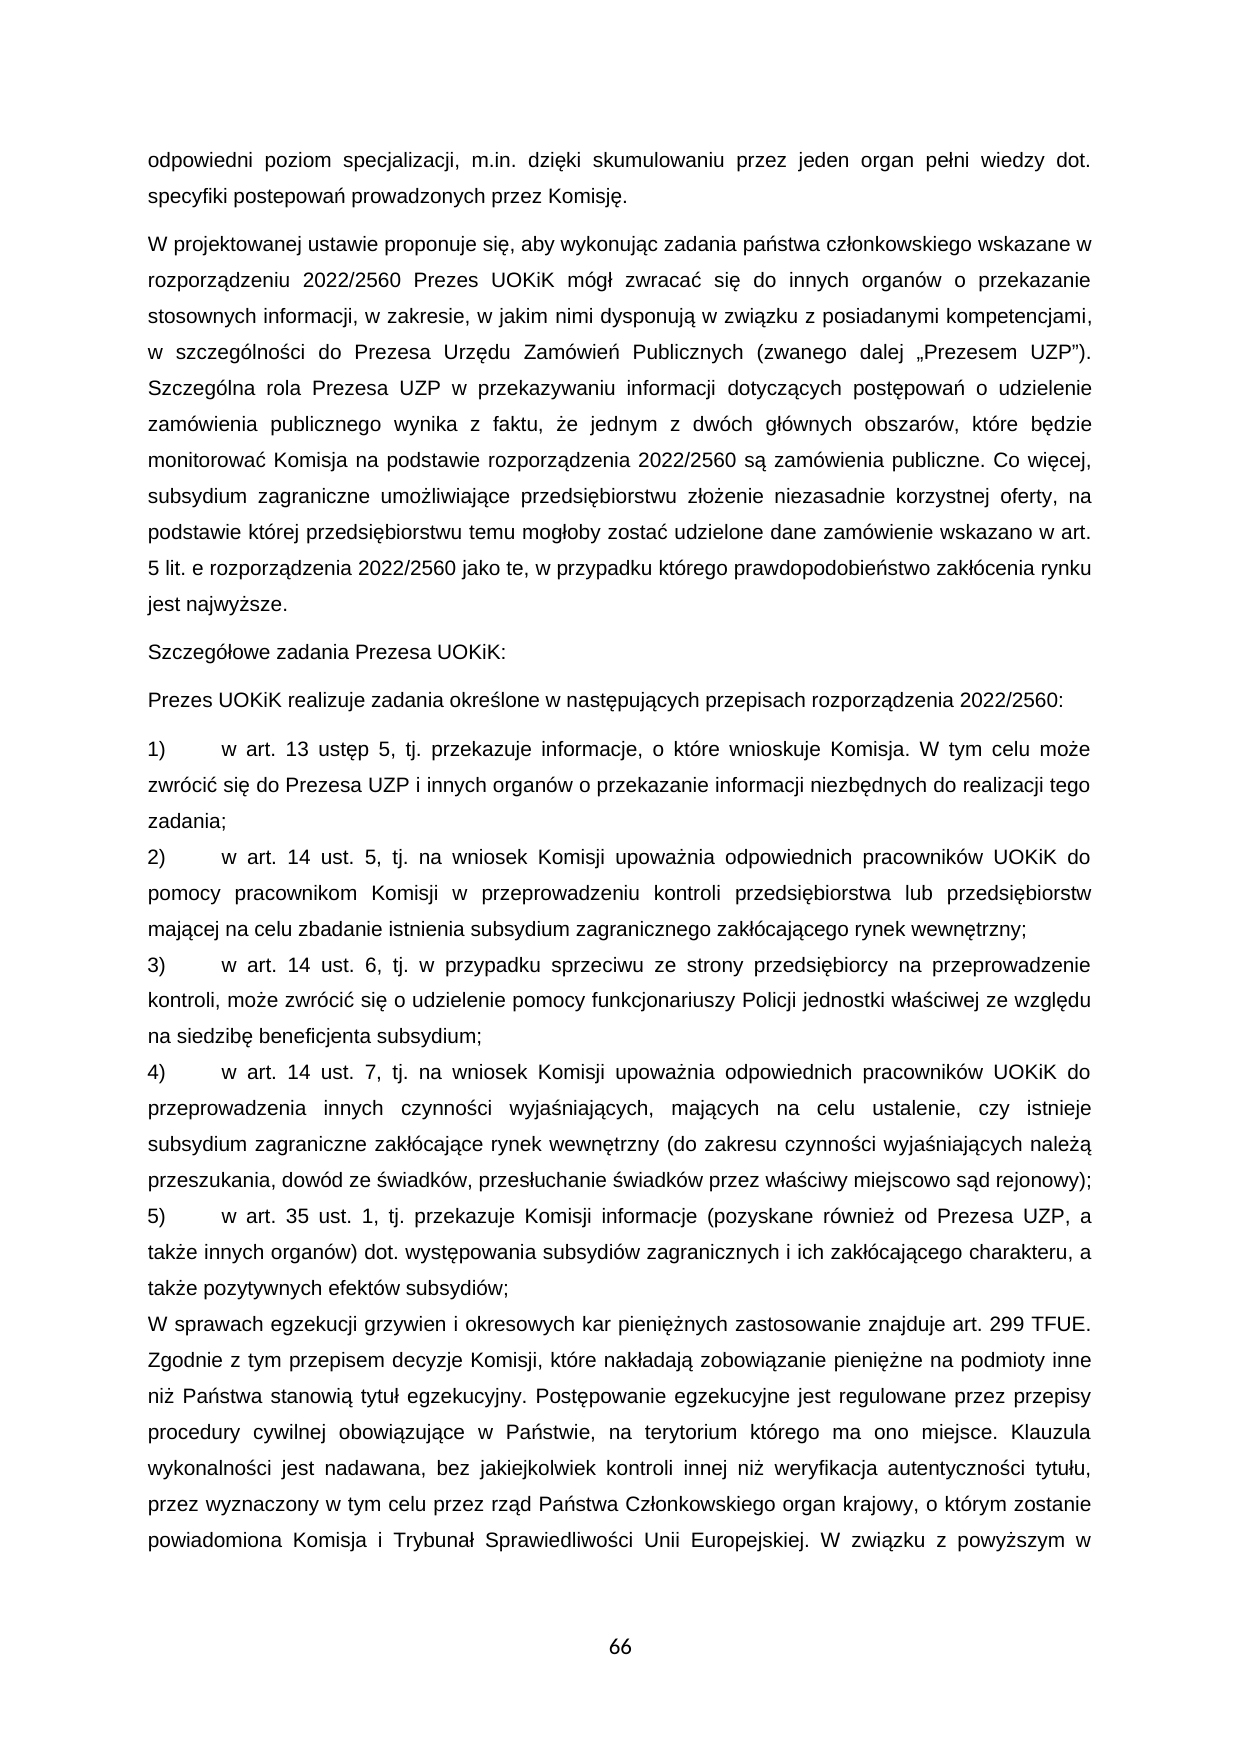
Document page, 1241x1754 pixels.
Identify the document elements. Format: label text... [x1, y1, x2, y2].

text W projektowanej ustawie proponuje się, aby wykonując zadania państwa członkowskiego wskazane w rozporządzeniu 2022/2560 Prezes UOKiK mógł zwracać się do innych organów o przekazanie stosownych informacji, w zakresie, w jakim nimi dysponują w związku z posiadanymi kompetencjami, w szczególności do Prezesa Urzędu Zamówień Publicznych (zwanego dalej „Prezesem UZP”). Szczególna rola Prezesa UZP w przekazywaniu informacji dotyczących postępowań o udzielenie zamówienia publicznego wynika z faktu, że jednym z dwóch głównych obszarów, które będzie monitorować Komisja na podstawie rozporządzenia 2022/2560 są zamówienia publiczne. Co więcej, subsydium zagraniczne umożliwiające przedsiębiorstwu złożenie niezasadnie korzystnej oferty, na podstawie której przedsiębiorstwu temu mogłoby zostać udzielone dane zamówienie wskazano w art. 5 lit. e rozporządzenia 2022/2560 jako te, w przypadku którego prawdopodobieństwo zakłócenia rynku jest najwyższe. [148, 232, 1092, 615]
list w art. 35 ust. 1, tj. przekazuje Komisji informacje (pozyskane również od Prezesa UZP, a także innych organów) dot. występowania subsydiów zagranicznych i ich zakłócającego charakteru, a także pozytywnych efektów subsydiów; [147, 1204, 1092, 1300]
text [148, 1312, 1092, 1551]
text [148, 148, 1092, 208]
text Szczegółowe zadania Prezesa UOKiK: [148, 640, 1092, 664]
list w art. 14 ust. 6, tj. w przypadku sprzeciwu ze strony przedsiębiorcy na przeprowadzenie kontroli, może zwrócić się o udzielenie pomocy funkcjonariuszy Policji jednostki właściwej ze względu na siedzibę beneficjenta subsydium; [147, 952, 1092, 1048]
list w art. 14 ust. 7, tj. na wniosek Komisji upoważnia odpowiednich pracowników UOKiK do przeprowadzenia innych czynności wyjaśniających, mających na celu ustalenie, czy istnieje subsydium zagraniczne zakłócające rynek wewnętrzny (do zakresu czynności wyjaśniających należą przeszukania, dowód ze świadków, przesłuchanie świadków przez właściwy miejscowo sąd rejonowy); [147, 1060, 1092, 1192]
list w art. 14 ust. 5, tj. na wniosek Komisji upoważnia odpowiednich pracowników UOKiK do pomocy pracownikom Komisji w przeprowadzeniu kontroli przedsiębiorstwa lub przedsiębiorstw mającej na celu zbadanie istnienia subsydium zagranicznego zakłócającego rynek wewnętrzny; [147, 844, 1092, 940]
list w art. 13 ustęp 5, tj. przekazuje informacje, o które wnioskuje Komisja. W tym celu może zwrócić się do Prezesa UZP i innych organów o przekazanie informacji niezbędnych do realizacji tego zadania; [147, 737, 1092, 833]
text Prezes UOKiK realizuje zadania określone w następujących przepisach rozporządzenia 2022/2560: [148, 688, 1092, 712]
